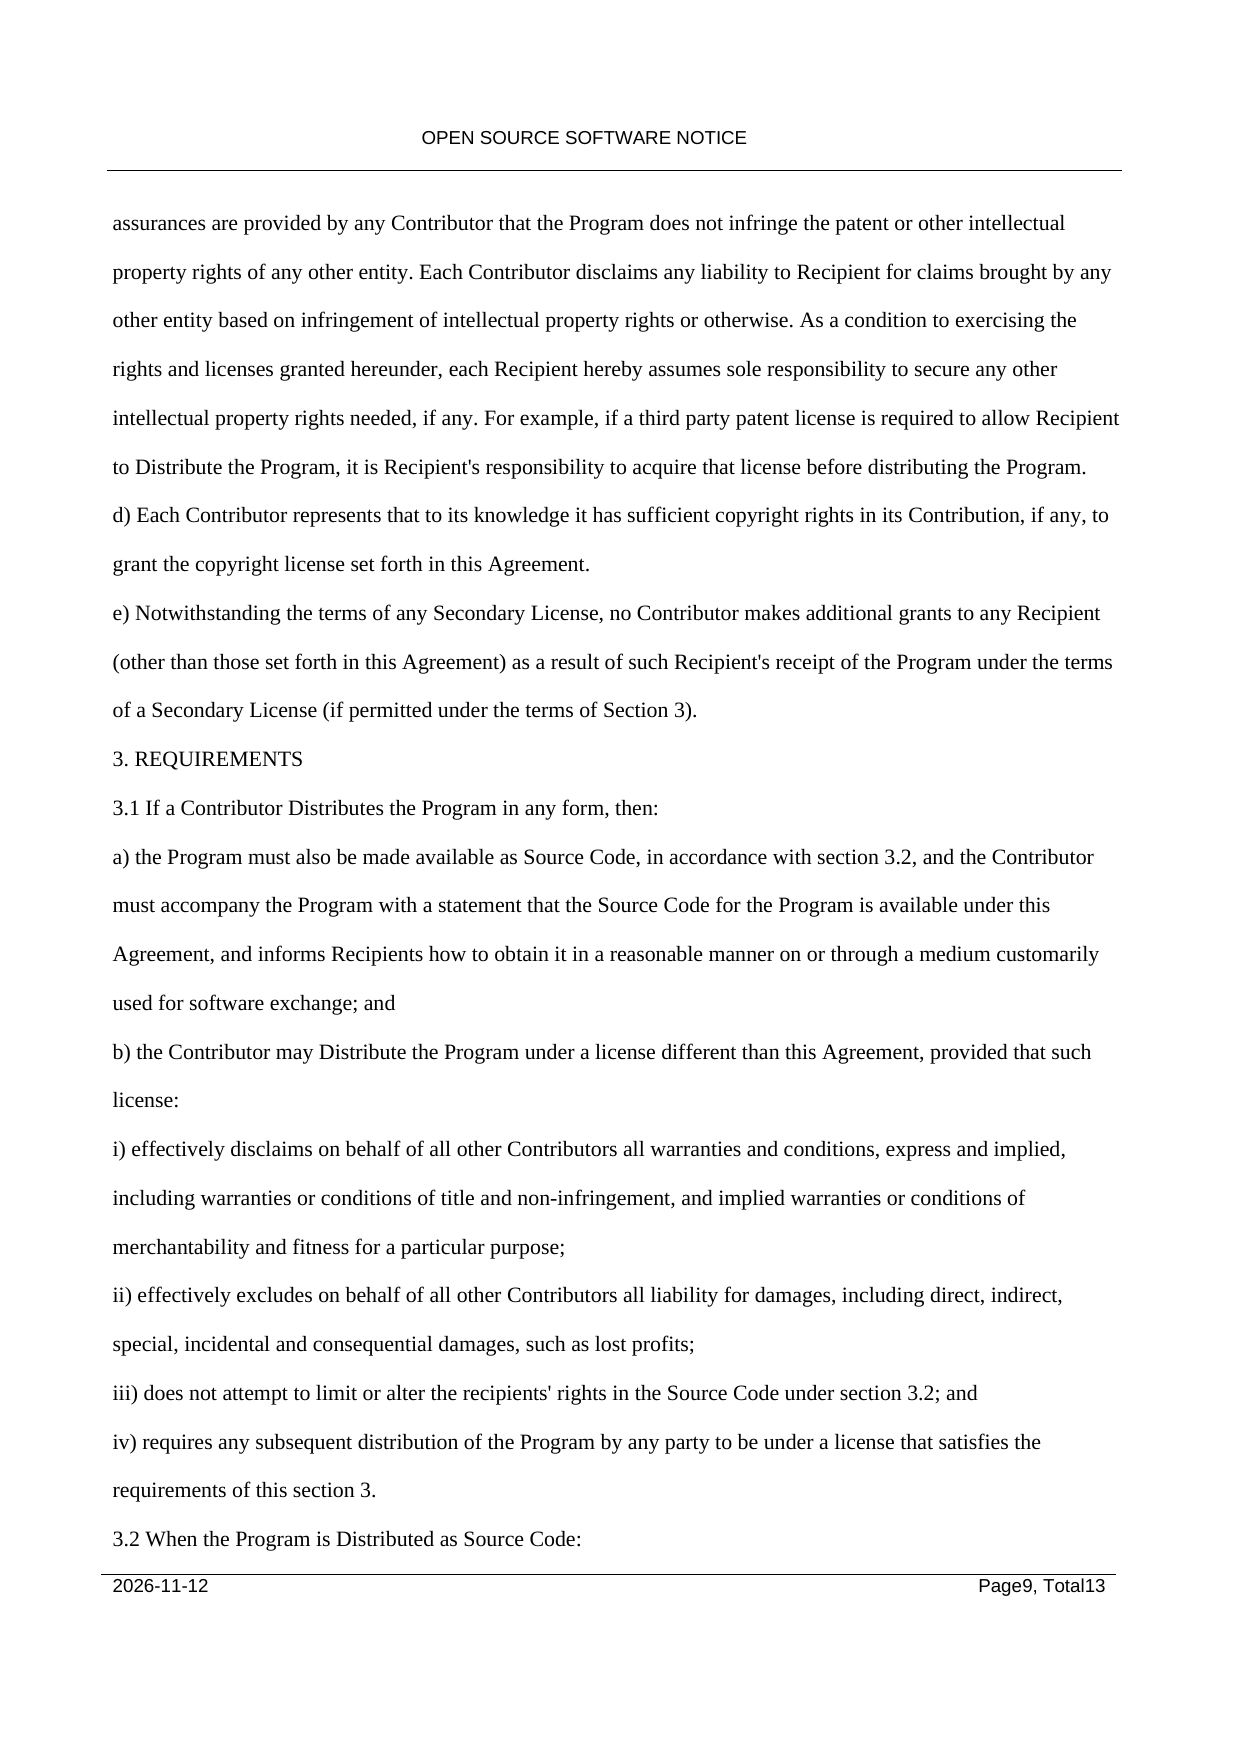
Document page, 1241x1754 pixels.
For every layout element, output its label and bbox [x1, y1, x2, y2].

text [112, 206, 1128, 1555]
